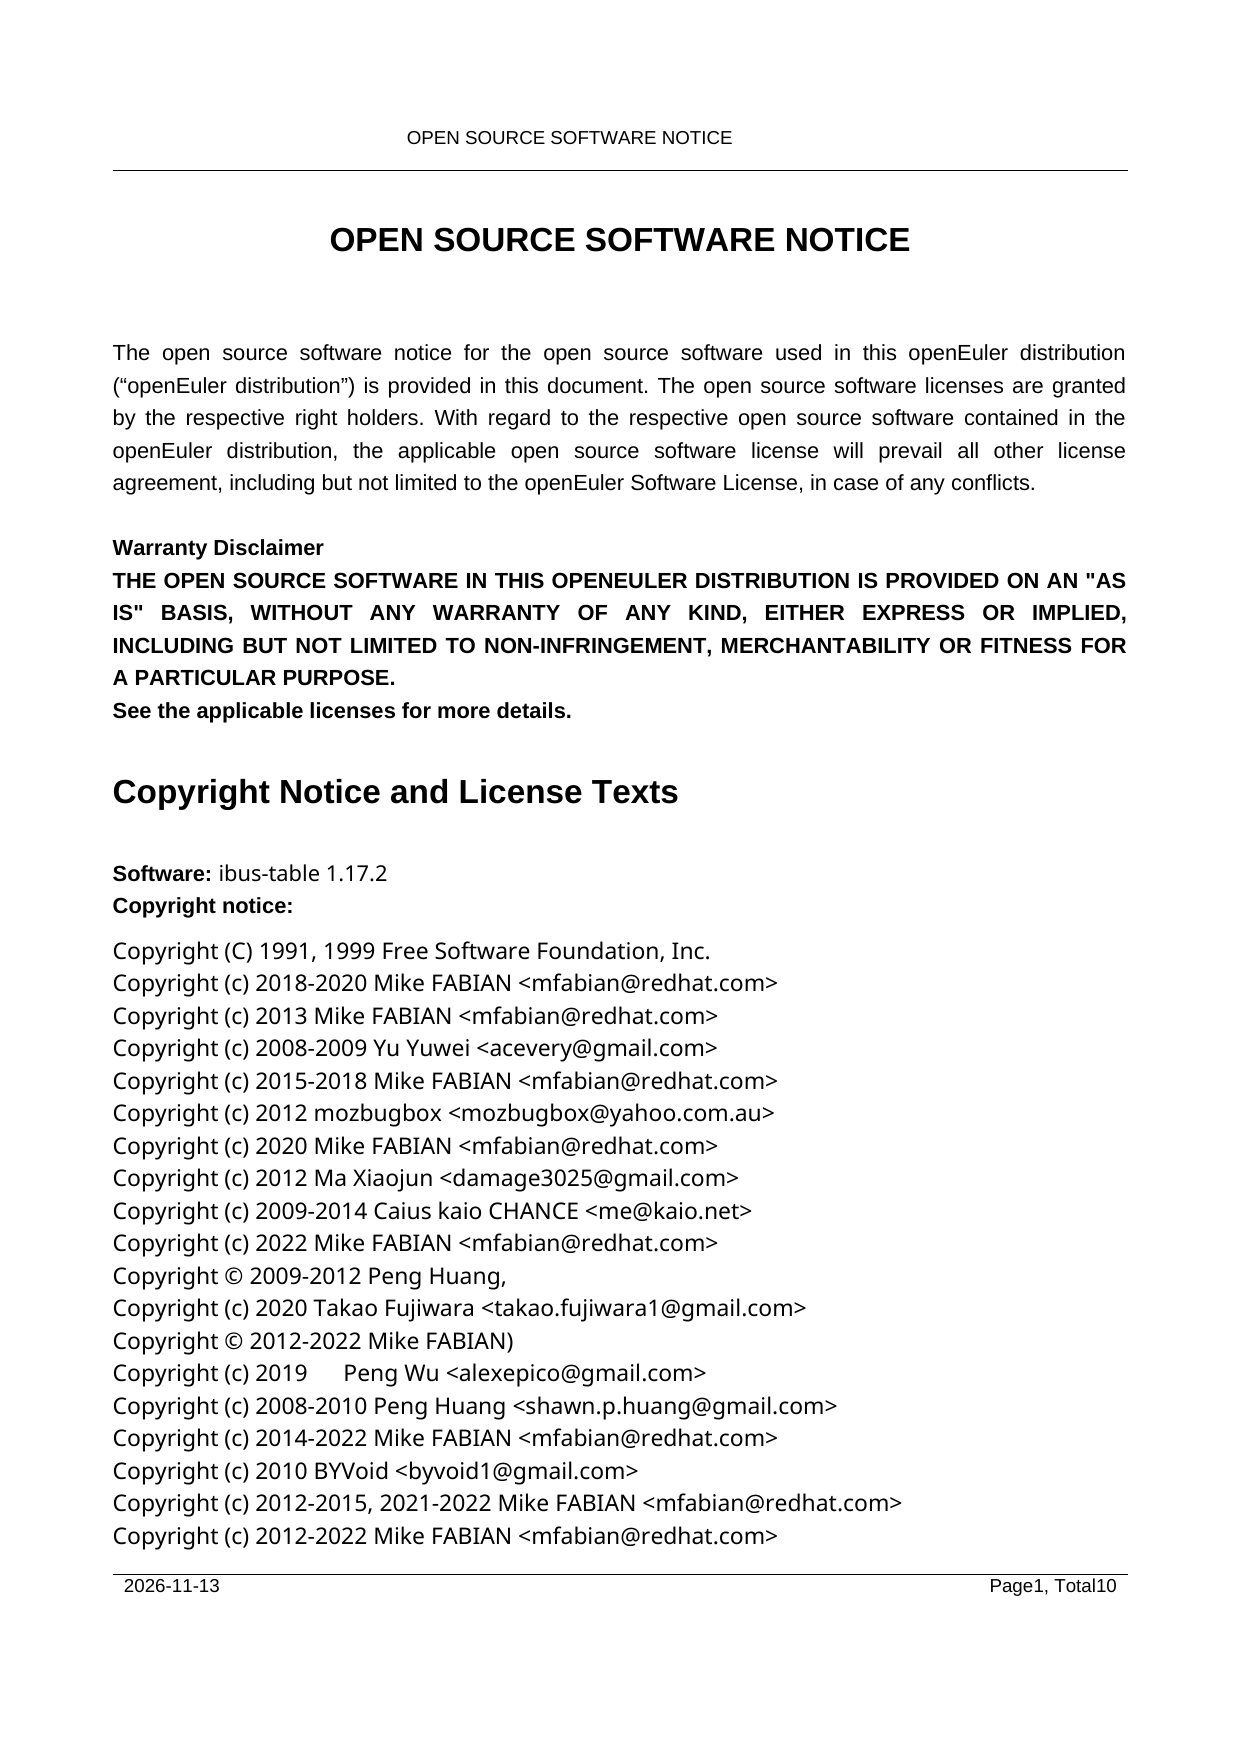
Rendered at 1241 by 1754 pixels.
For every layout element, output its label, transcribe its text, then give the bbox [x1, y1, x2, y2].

text OPEN SOURCE SOFTWARE NOTICE [112, 206, 1128, 271]
text Copyright notice: [112, 889, 1128, 921]
text THE OPEN SOURCE SOFTWARE IN THIS OPENEULER DISTRIBUTION IS PROVIDED ON AN "AS IS" BASIS, WITHOUT ANY WARRANTY OF ANY KIND, EITHER EXPRESS OR IMPLIED, INCLUDING BUT NOT LIMITED TO NON-INFRINGEMENT, MERCHANTABILITY OR FITNESS FOR A PARTICULAR PURPOSE. See the applicable licenses for more details. [112, 564, 1128, 726]
text The open source software notice for the open source software used in this openEuler distribution (“openEuler distribution”) is provided in this document. The open source software licenses are granted by the respective right holders. With regard to the respective open source software contained in the openEuler distribution, the applicable open source software license will prevail all other license agreement, including but not limited to the openEuler Software License, in case of any conflicts. [112, 336, 1128, 499]
text Warranty Disclaimer [112, 531, 1128, 564]
title Software: ibus-table 1.17.2 [112, 856, 1128, 889]
text Copyright Notice and License Texts [112, 759, 1128, 824]
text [112, 934, 1128, 1551]
